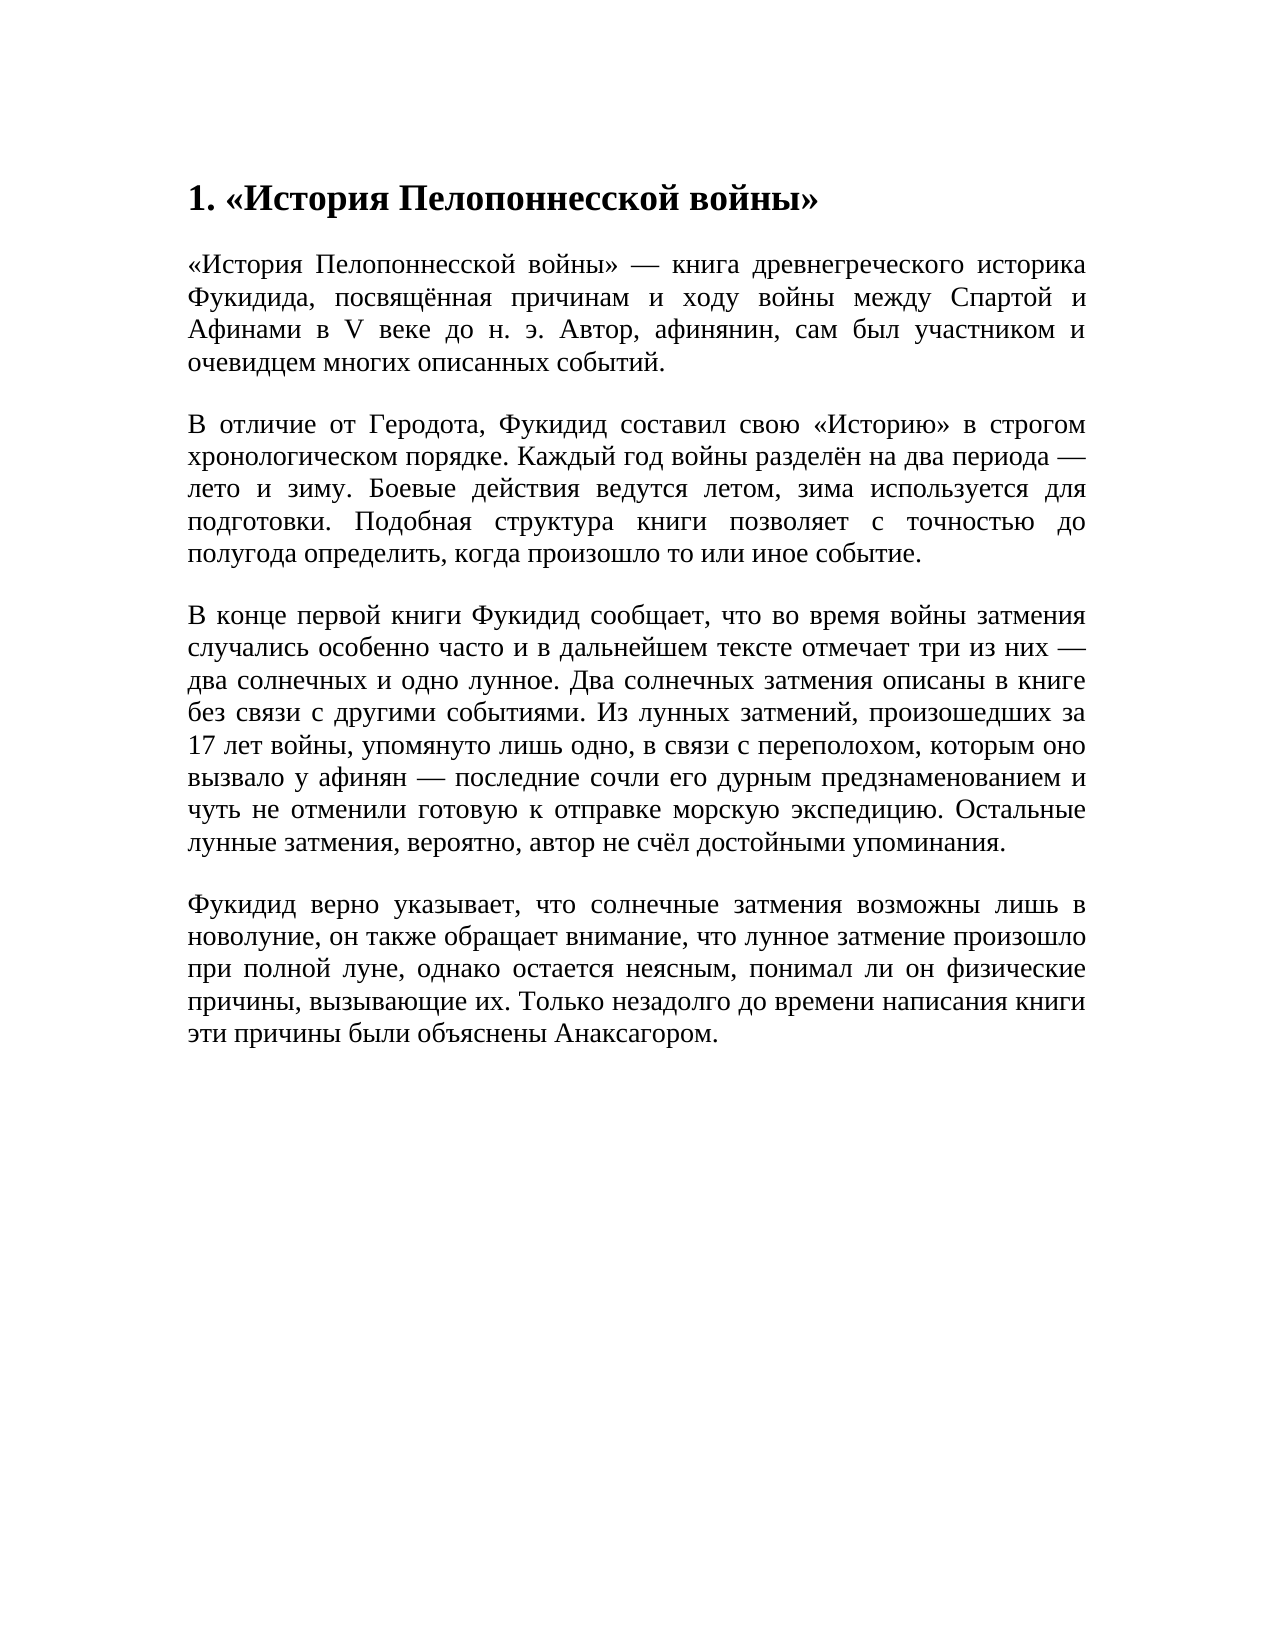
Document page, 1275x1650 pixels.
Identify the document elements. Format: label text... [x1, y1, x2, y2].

list 1. «История Пелопоннесской войны» [187, 175, 1087, 218]
text «История Пелопоннесской войны» — книга древнегреческого историка Фукидида, посвящённая причинам и ходу войны между Спартой и Афинами в V веке до н. э. Автор, афинянин, сам был участником и очевидцем многих описанных событий. [187, 248, 1087, 377]
text В конце первой книги Фукидид сообщает, что во время войны затмения случались особенно часто и в дальнейшем тексте отмечает три из них — два солнечных и одно луннoе. Два солнечных затмения описаны в книге без связи с другими событиями. Из лунных затмений, произошедших за 17 лет войны, упомянуто лишь одно, в связи с переполохом, которым оно вызвало у афинян — последние сочли его дурным предзнаменованием и чуть не отменили готовую к отправке морскую экспедицию. Остальные лунные затмения, вероятно, автор не счёл достойными упоминания. [187, 598, 1087, 857]
text Фукидид верно указывает, что солнечные затмения возможны лишь в новолуние, он также обращает внимание, что лунное затмение произошло при полной луне, однако остается неясным, понимал ли он физические причины, вызывающие их. Только незадолго до времени написания книги эти причины были объяснены Анаксaгором. [187, 887, 1087, 1049]
text В отличие от Геродота, Фукидид составил свою «Историю» в строгом хронологическом порядке. Каждый год войны разделён на два периода — лето и зиму. Боевые действия ведутся летом, зима используется для подготовки. Подобная структура книги позволяет с точностью до полугода определить, когда произошло то или иное событие. [187, 407, 1087, 569]
